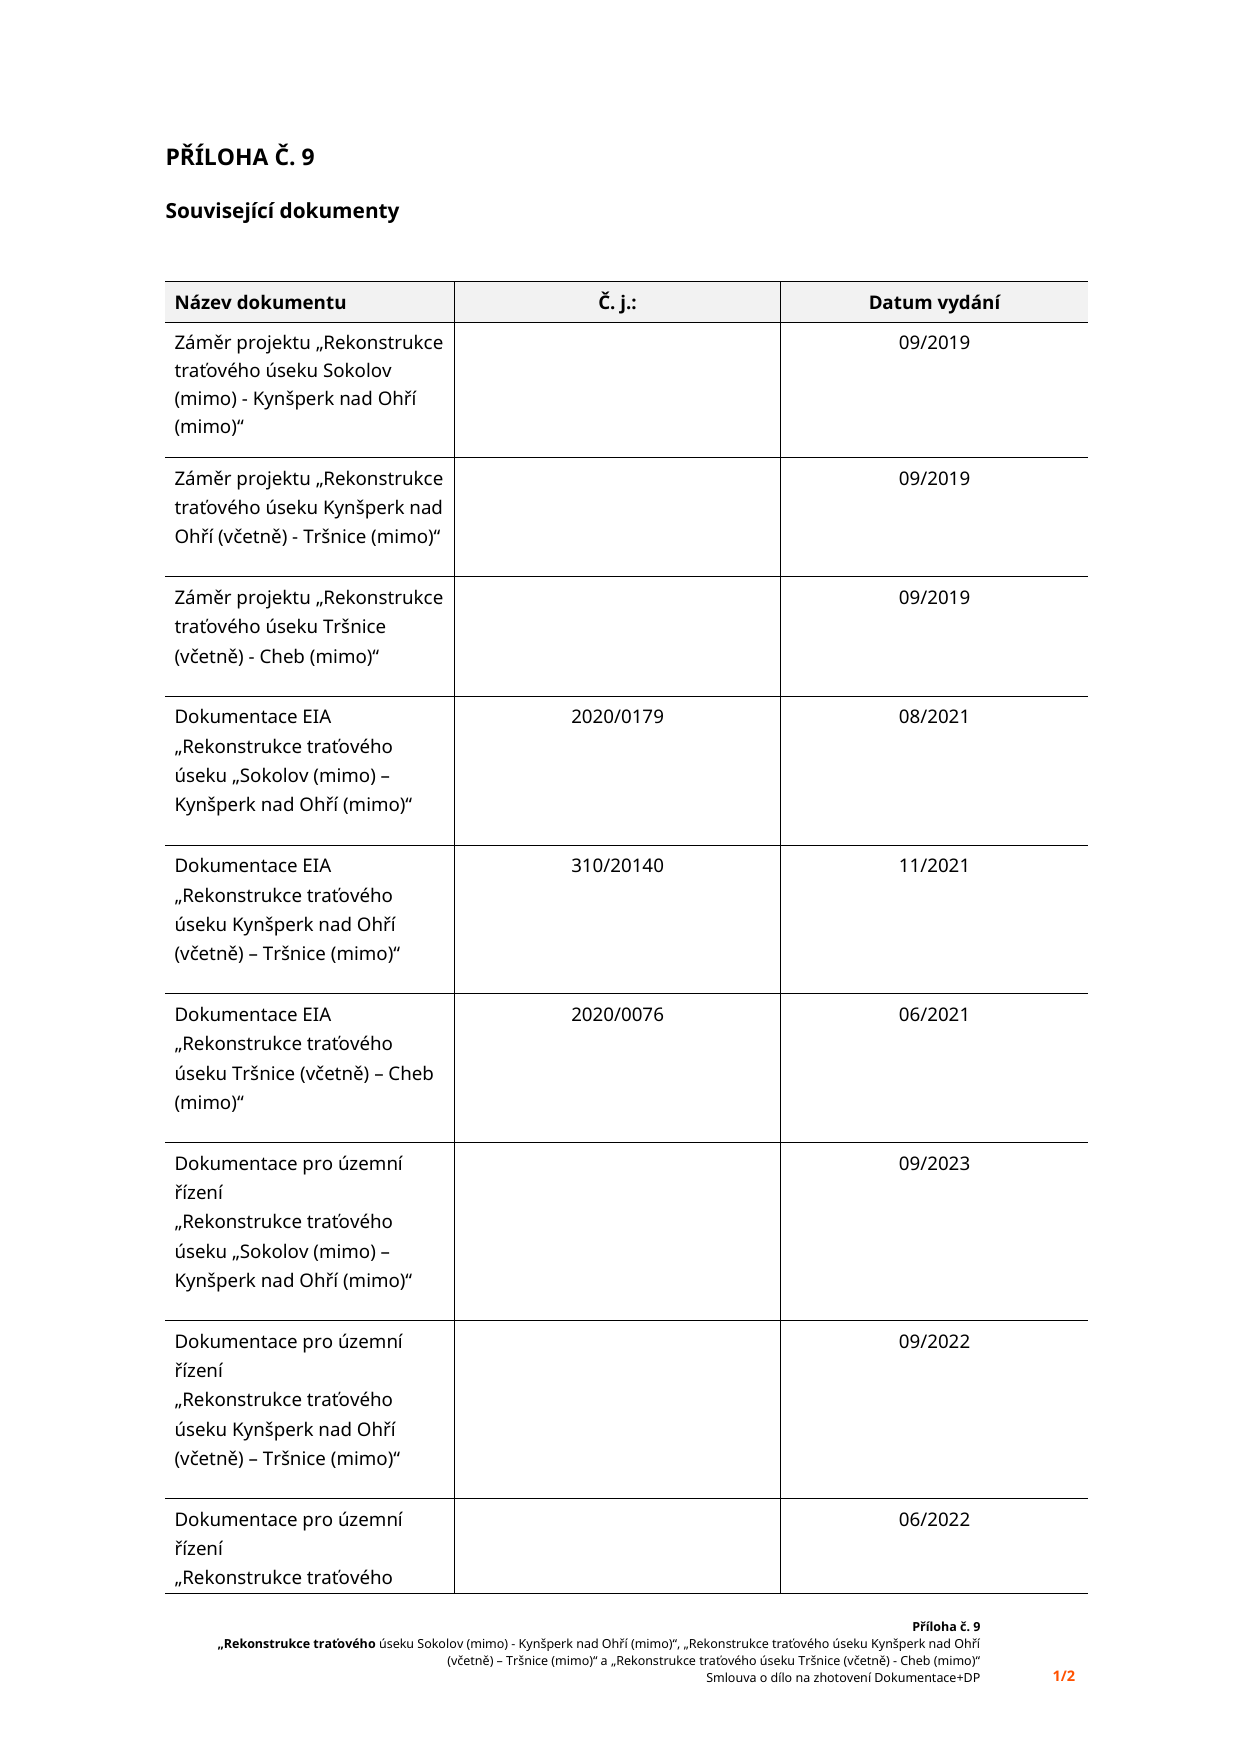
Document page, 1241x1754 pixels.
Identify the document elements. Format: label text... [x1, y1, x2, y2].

table_cell 2020/0179 [455, 697, 780, 844]
table_cell Záměr projektu „Rekonstrukce traťového úseku Sokolov (mimo) - Kynšperk nad Ohří (mimo)“ [165, 323, 454, 457]
table_cell 06/2021 [781, 994, 1088, 1142]
table_cell Dokumentace pro územní řízení „Rekonstrukce traťového úseku „Sokolov (mimo) – Kynšperk nad Ohří (mimo)“ [165, 1143, 454, 1320]
table_cell Dokumentace pro územní řízení „Rekonstrukce traťového úseku Kynšperk nad Ohří (včetně) – Tršnice (mimo)“ [165, 1321, 454, 1498]
table_cell 09/2022 [781, 1321, 1088, 1498]
table_header Název dokumentu [165, 282, 454, 322]
table_cell 09/2019 [781, 323, 1088, 457]
table_header Datum vydání [781, 282, 1088, 322]
table_header Č. j.: [455, 282, 780, 322]
table_cell [455, 458, 780, 576]
table_cell [455, 323, 780, 457]
table_cell 09/2019 [781, 458, 1088, 576]
table_cell [455, 1499, 780, 1593]
table_cell Dokumentace EIA „Rekonstrukce traťového úseku Tršnice (včetně) – Cheb (mimo)“ [165, 994, 454, 1142]
table_cell [455, 1143, 780, 1320]
text Příloha č. 9 [165, 141, 1075, 173]
table_cell 2020/0076 [455, 994, 780, 1142]
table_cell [165, 1499, 454, 1593]
table_cell 09/2023 [781, 1143, 1088, 1320]
table_cell Záměr projektu „Rekonstrukce traťového úseku Tršnice (včetně) - Cheb (mimo)“ [165, 577, 454, 696]
table_cell 310/20140 [455, 846, 780, 993]
table_cell 09/2019 [781, 577, 1088, 696]
table_cell 11/2021 [781, 846, 1088, 993]
table_cell Dokumentace EIA „Rekonstrukce traťového úseku „Sokolov (mimo) – Kynšperk nad Ohří (mimo)“ [165, 697, 454, 844]
table_cell Dokumentace EIA „Rekonstrukce traťového úseku Kynšperk nad Ohří (včetně) – Tršnice (mimo)“ [165, 846, 454, 993]
table_cell 08/2021 [781, 697, 1088, 844]
table_cell [455, 577, 780, 696]
table_cell [455, 1321, 780, 1498]
text Související dokumenty [165, 197, 1075, 225]
table_cell 06/2022 [781, 1499, 1088, 1593]
table_cell Záměr projektu „Rekonstrukce traťového úseku Kynšperk nad Ohří (včetně) - Tršnice (mimo)“ [165, 458, 454, 576]
